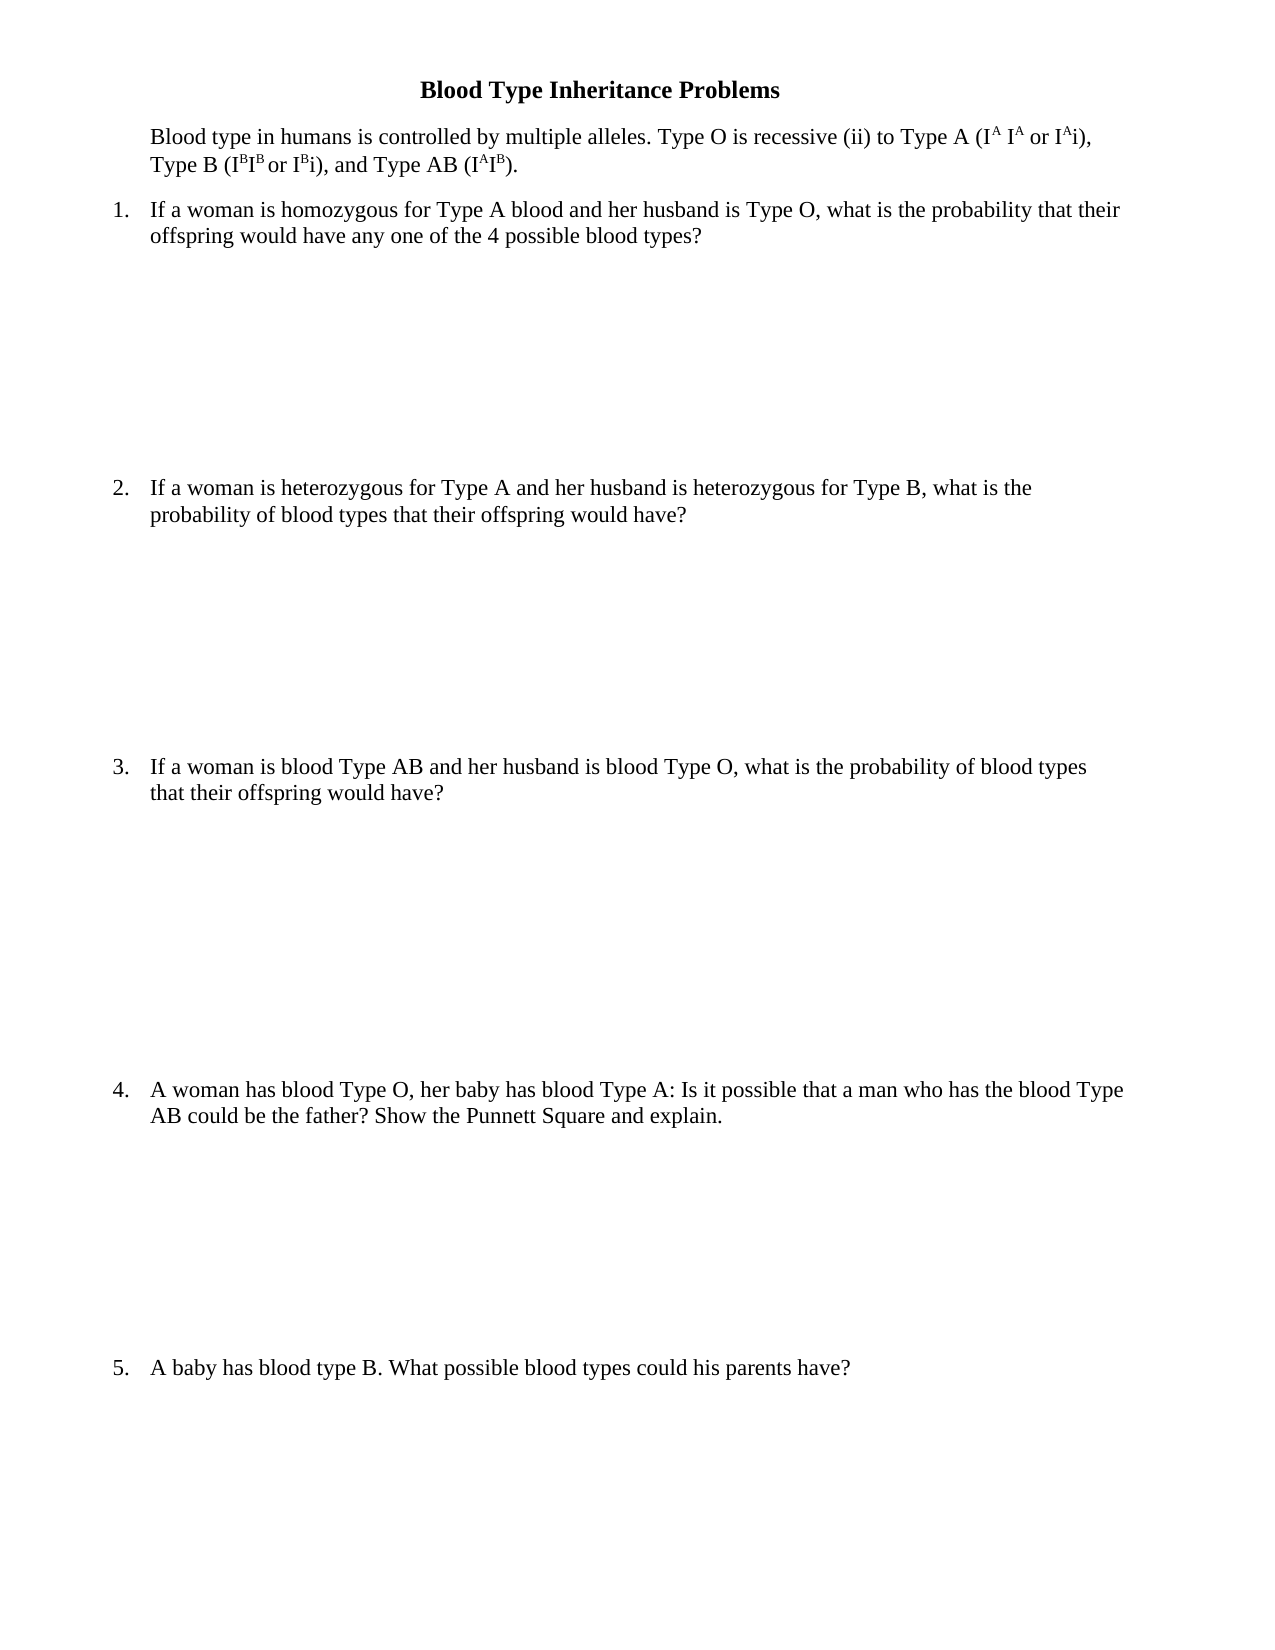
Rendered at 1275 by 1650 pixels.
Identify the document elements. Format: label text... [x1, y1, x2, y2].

list A woman has blood Type O, her baby has blood Type A: Is it possible that a man who has the blood Type AB could be the father? Show the Punnett Square and explain. [112, 1076, 1125, 1129]
list If a woman is homozygous for Type A blood and her husband is Type O, what is the probability that their offspring would have any one of the 4 possible blood types? [112, 196, 1125, 249]
list If a woman is blood Type AB and her husband is blood Type O, what is the probability of blood types that their offspring would have? [112, 753, 1125, 805]
list A baby has blood type B. What possible blood types could his parents have? [112, 1354, 1125, 1381]
text Blood Type Inheritance Problems [75, 75, 1125, 104]
text Blood type in humans is controlled by multiple alleles. Type O is recessive (ii) to Type A (IA IA or IAi), Type B (IBIB or IBi), and Type AB (IAIB). [150, 123, 1125, 177]
list If a woman is heterozygous for Type A and her husband is heterozygous for Type B, what is the probability of blood types that their offspring would have? [112, 474, 1125, 527]
